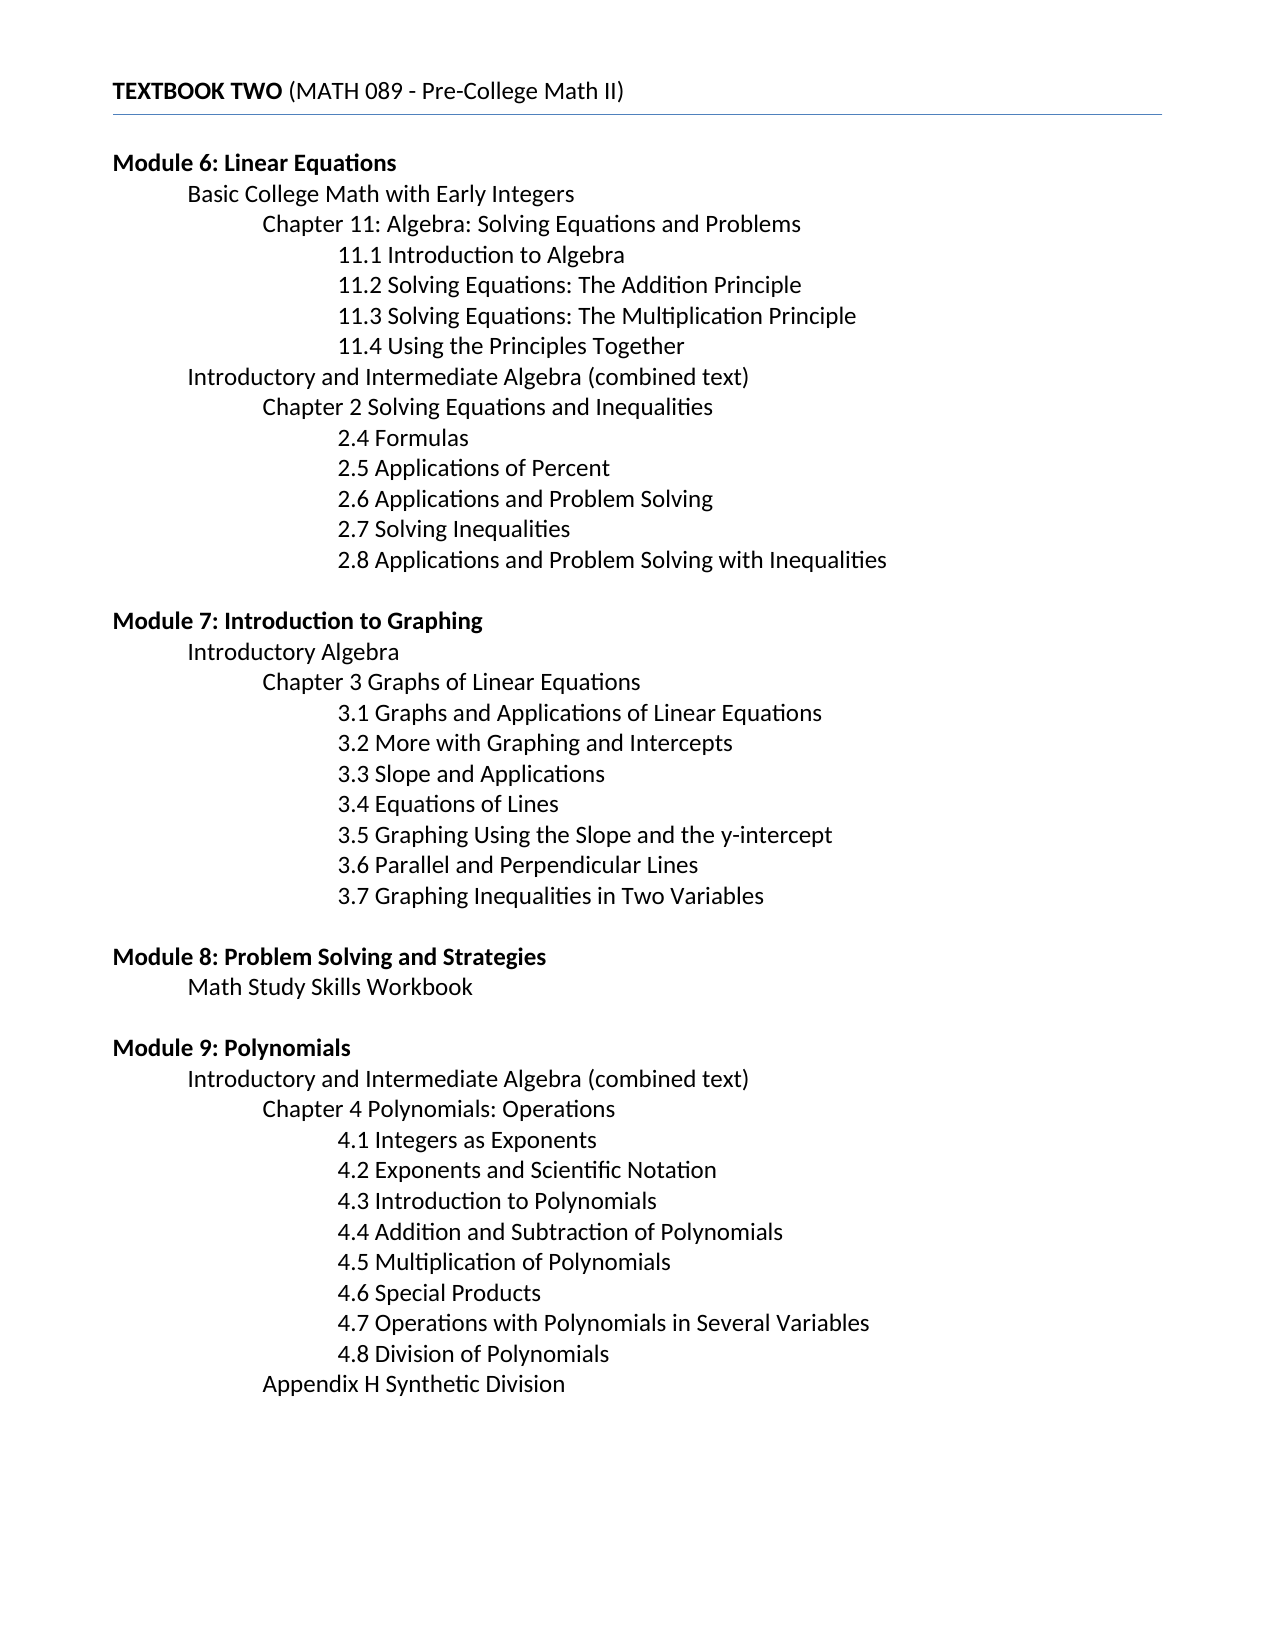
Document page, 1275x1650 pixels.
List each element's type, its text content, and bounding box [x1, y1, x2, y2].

text 4.2 Exponents and Scientific Notation [337, 1154, 1162, 1185]
text 11.3 Solving Equations: The Multiplication Principle [337, 300, 1162, 331]
text Math Study Skills Workbook [112, 971, 1162, 1002]
text Introductory Algebra [187, 636, 1162, 666]
text 3.2 More with Graphing and Intercepts [337, 727, 1162, 758]
text 11.1 Introduction to Algebra [337, 239, 1162, 269]
text 4.7 Operations with Polynomials in Several Variables [337, 1307, 1162, 1338]
text 11.2 Solving Equations: The Addition Principle [337, 269, 1162, 300]
text Module 7: Introduction to Graphing [112, 605, 1162, 636]
text Chapter 2 Solving Equations and Inequalities [262, 392, 1162, 422]
text 3.7 Graphing Inequalities in Two Variables [337, 880, 1162, 910]
text 3.5 Graphing Using the Slope and the y-intercept [337, 819, 1162, 849]
text Module 9: Polynomials [112, 1032, 1162, 1063]
text 4.1 Integers as Exponents [337, 1124, 1162, 1154]
text Chapter 11: Algebra: Solving Equations and Problems [262, 208, 1162, 239]
text 2.8 Applications and Problem Solving with Inequalities [337, 544, 1162, 575]
text 4.3 Introduction to Polynomials [337, 1185, 1162, 1216]
text Introductory and Intermediate Algebra (combined text) [187, 1063, 1162, 1093]
text 2.7 Solving Inequalities [337, 514, 1162, 544]
text 2.5 Applications of Percent [337, 453, 1162, 483]
text 4.5 Multiplication of Polynomials [337, 1246, 1162, 1277]
text 4.8 Division of Polynomials [337, 1338, 1162, 1368]
text TEXTBOOK TWO (MATH 089 - Pre-College Math II) [112, 75, 1162, 115]
text 4.6 Special Products [337, 1277, 1162, 1307]
text 2.4 Formulas [337, 422, 1162, 453]
text 4.4 Addition and Subtraction of Polynomials [337, 1216, 1162, 1246]
text 3.6 Parallel and Perpendicular Lines [337, 849, 1162, 880]
text Chapter 3 Graphs of Linear Equations [262, 666, 1162, 697]
text Module 8: Problem Solving and Strategies [112, 941, 1162, 971]
text 3.3 Slope and Applications [337, 758, 1162, 788]
text Module 6: Linear Equations [112, 147, 1162, 178]
text 3.4 Equations of Lines [337, 788, 1162, 819]
text 11.4 Using the Principles Together [337, 331, 1162, 361]
text 3.1 Graphs and Applications of Linear Equations [337, 697, 1162, 727]
text Introductory and Intermediate Algebra (combined text) [187, 361, 1162, 392]
text 2.6 Applications and Problem Solving [337, 483, 1162, 514]
text Basic College Math with Early Integers [187, 178, 1162, 208]
text Appendix H Synthetic Division [262, 1368, 1162, 1399]
text Chapter 4 Polynomials: Operations [262, 1093, 1162, 1124]
